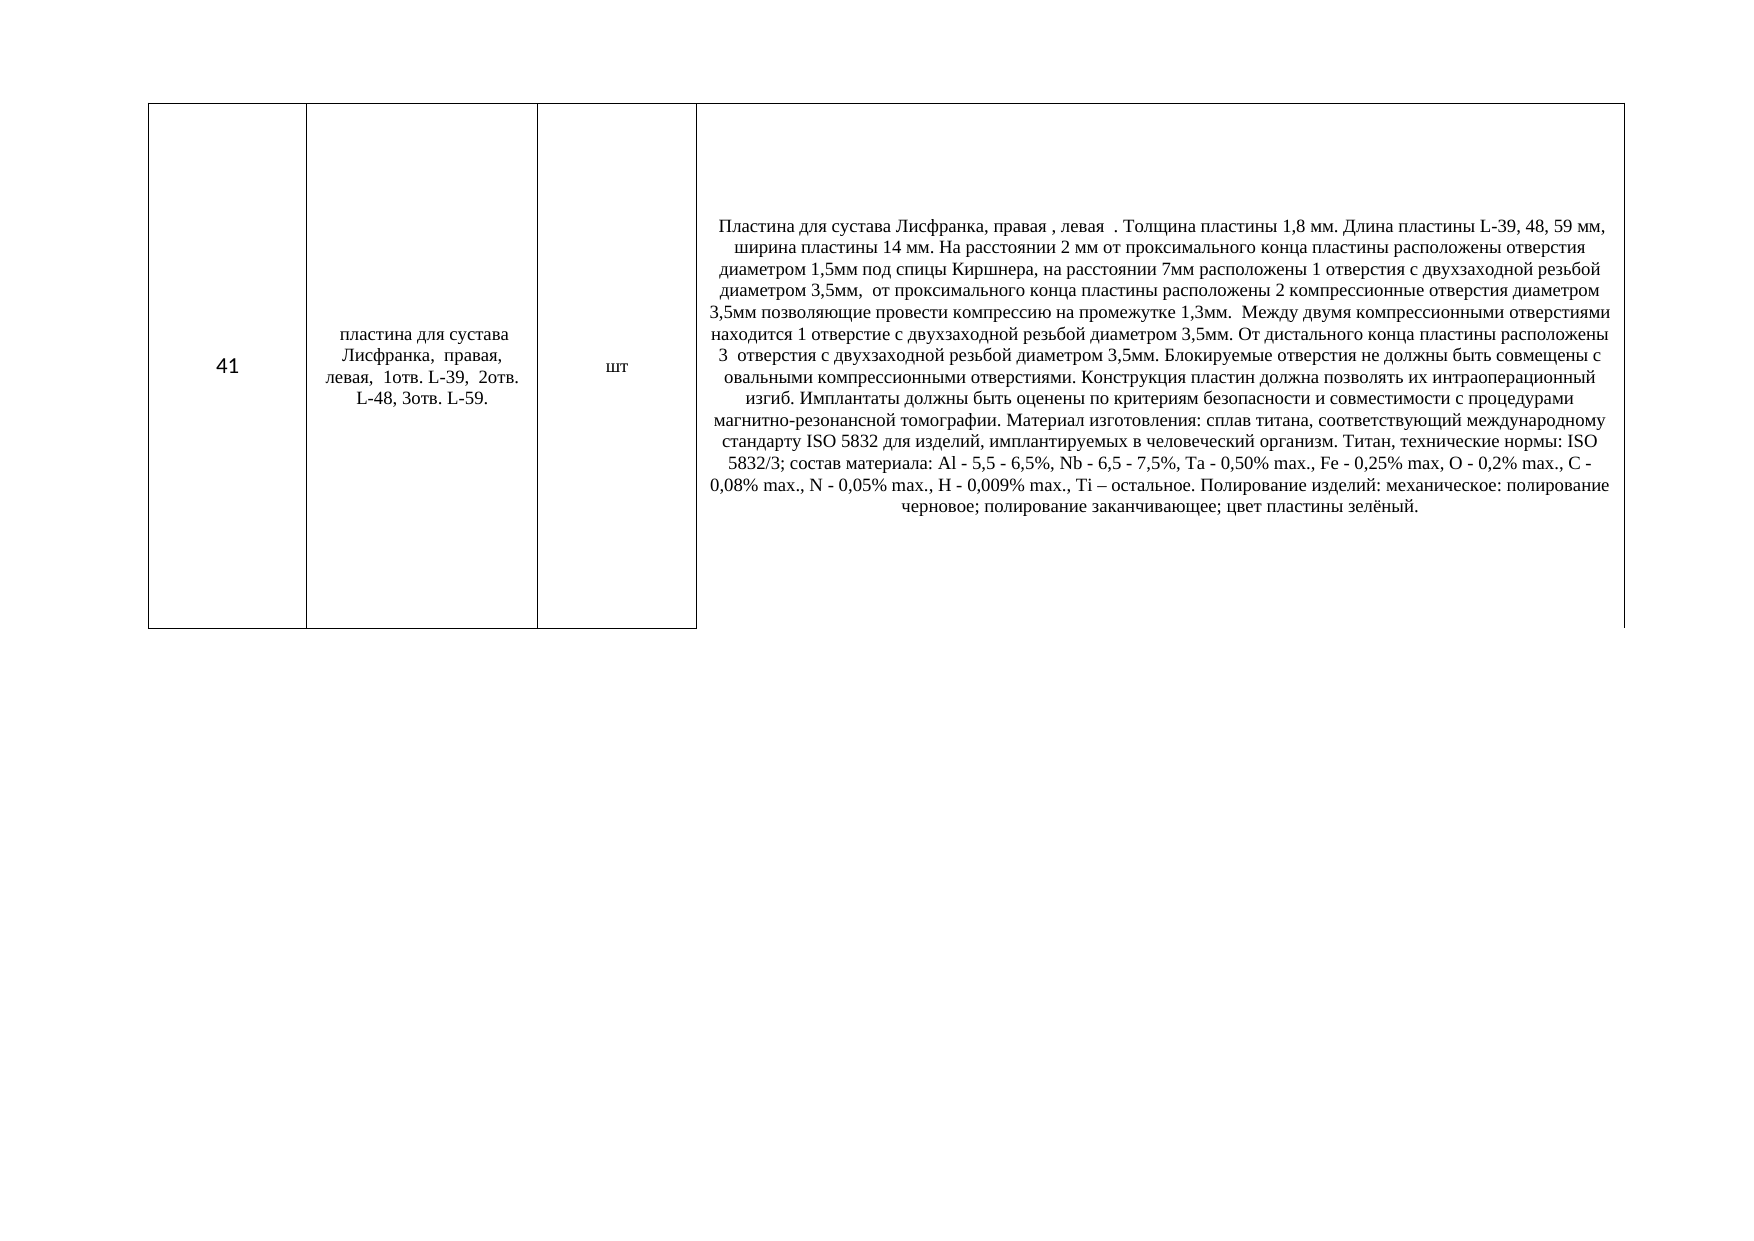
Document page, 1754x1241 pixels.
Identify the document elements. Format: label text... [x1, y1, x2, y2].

table_cell Пластина для сустава Лисфранка, правая , левая . Толщина пластины 1,8 мм. Длина пластины L-39, 48, 59 мм, ширина пластины 14 мм. На расстоянии 2 мм от проксимального конца пластины расположены отверстия диаметром 1,5мм под спицы Киршнера, на расстоянии 7мм расположены 1 отверстия с двухзаходной резьбой диаметром 3,5мм, от проксимального конца пластины расположены 2 компрессионные отверстия диаметром 3,5мм позволяющие провести компрессию на промежутке 1,3мм. Между двумя компрессионными отверстиями находится 1 отверстие с двухзаходной резьбой диаметром 3,5мм. От дистального конца пластины расположены 3 отверстия с двухзаходной резьбой диаметром 3,5мм. Блокируемые отверстия не должны быть совмещены с овальными компрессионными отверстиями. Конструкция пластин должна позволять их интраоперационный изгиб. Имплантаты должны быть оценены по критериям безопасности и совместимости с процедурами магнитно-резонансной томографии. Материал изготовления: сплав титана, соответствующий международному стандарту ISO 5832 для изделий, имплантируемых в человеческий организм. Титан, технические нормы: ISO 5832/3; состав материала: Al - 5,5 - 6,5%, Nb - 6,5 - 7,5%, Ta - 0,50% max., Fe - 0,25% max, O - 0,2% max., C - 0,08% max., N - 0,05% max., H - 0,009% max., Ti – остальное. Полирование изделий: механическое: полирование черновое; полирование заканчивающее; цвет пластины зелёный. [697, 104, 1624, 628]
table_cell пластина для сустава Лисфранка, правая, левая, 1отв. L-39, 2отв. L-48, 3отв. L-59. [307, 104, 537, 628]
table_cell шт [538, 104, 696, 628]
table_cell 41 [149, 104, 306, 628]
